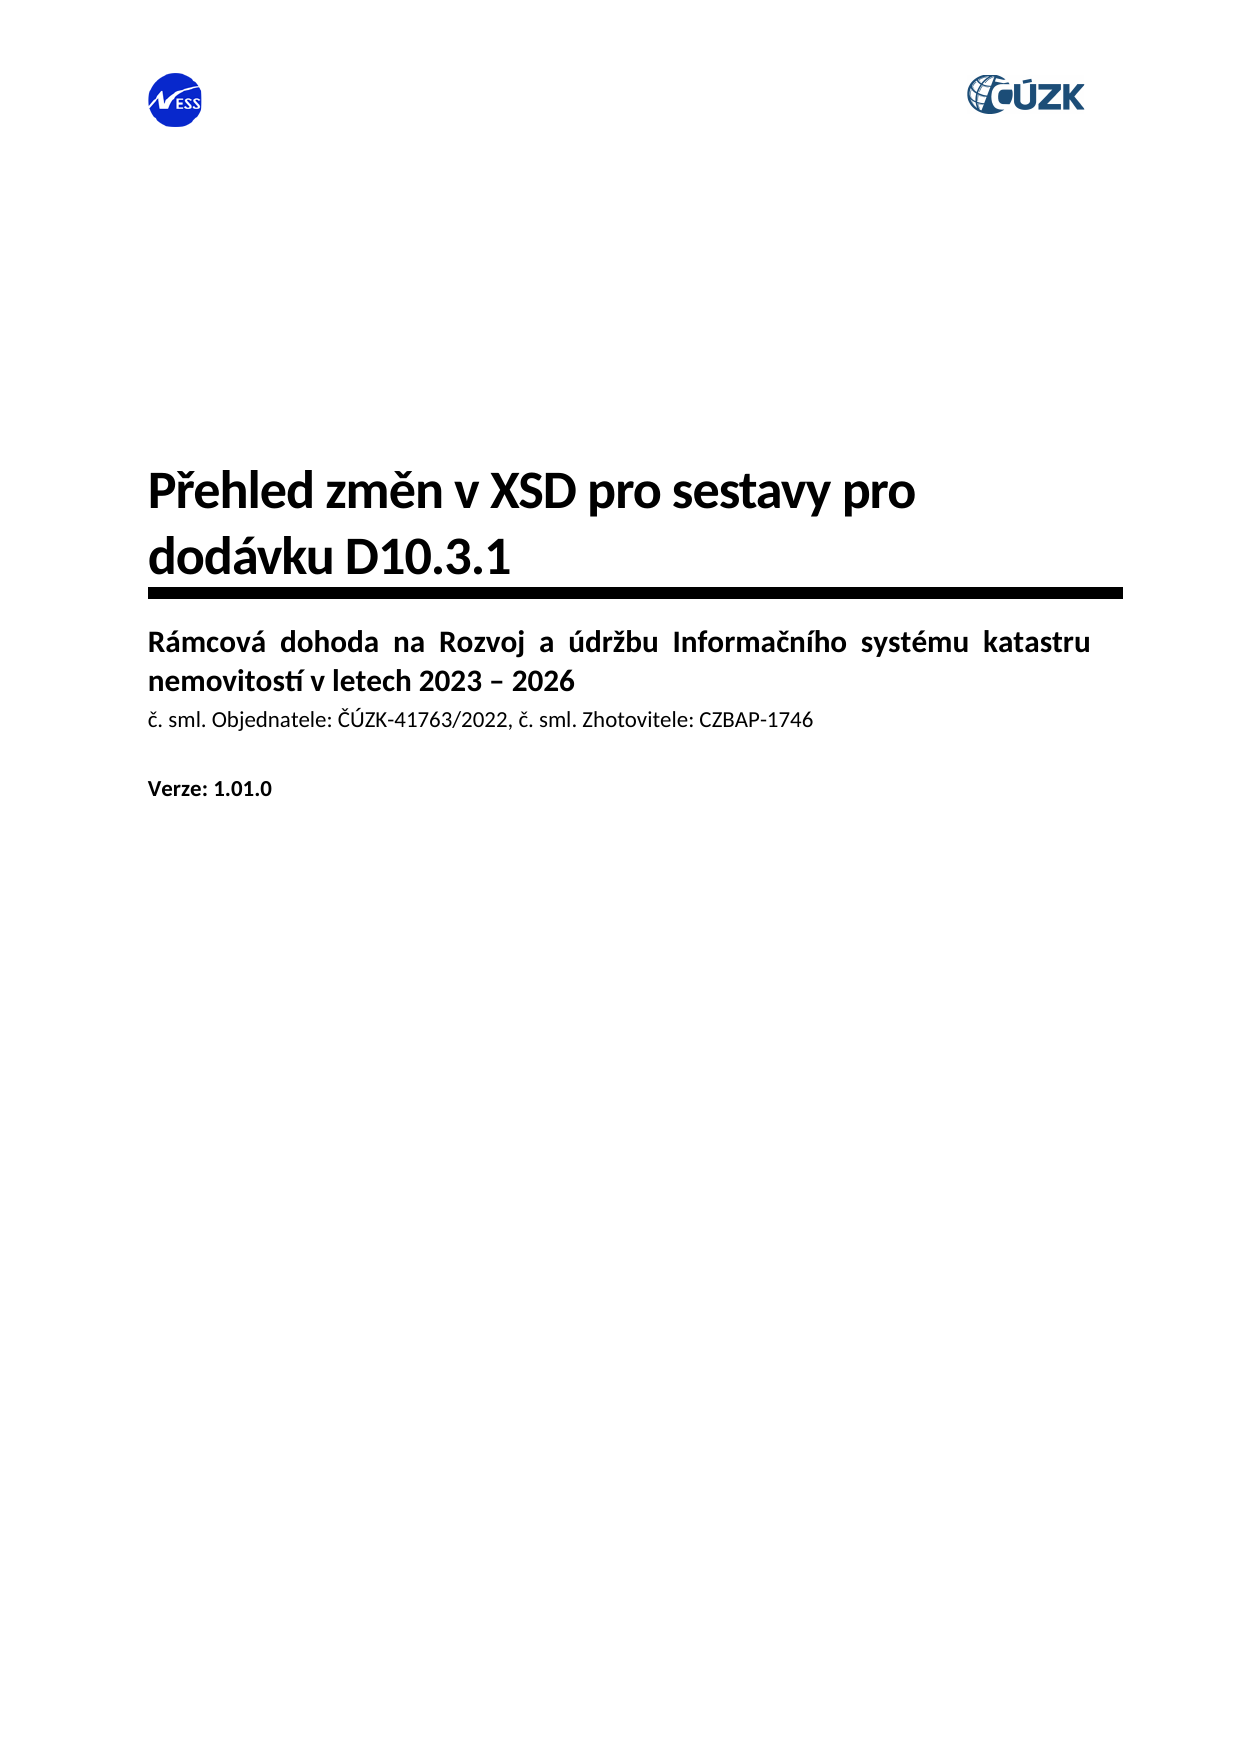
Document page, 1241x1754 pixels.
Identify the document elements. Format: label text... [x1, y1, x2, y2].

picture [148, 73, 202, 127]
text Verze: [148, 774, 1093, 802]
picture [967, 75, 1085, 114]
text č. sml. Objednatele: ČÚZK-41763/2022, č. sml. Zhotovitele: CZBAP-1746 [148, 705, 1093, 733]
title Přehled změn v XSD pro sestavy pro dodávku D10.3.1 [148, 456, 1093, 588]
